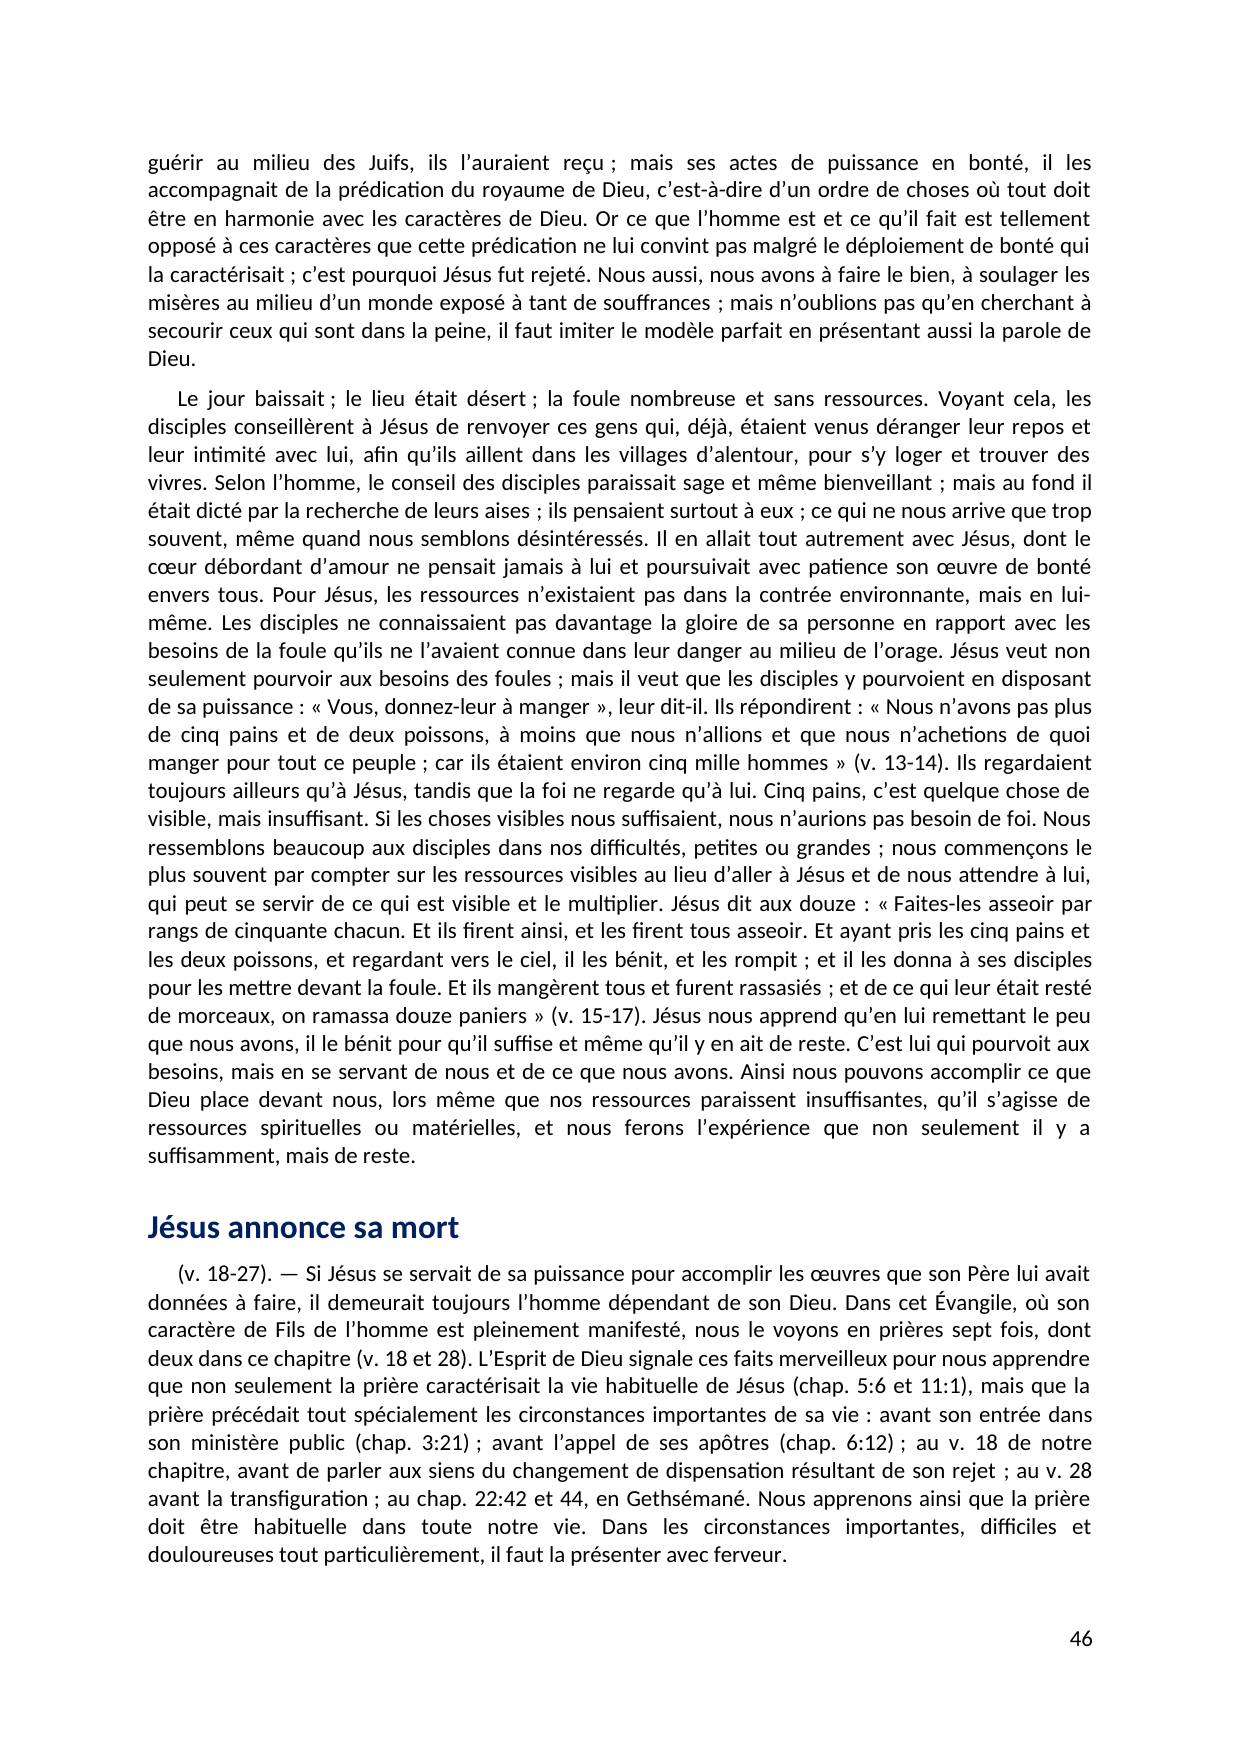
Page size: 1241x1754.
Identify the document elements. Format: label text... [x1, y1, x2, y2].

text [148, 148, 1093, 372]
subtitle Jésus annonce sa mort [148, 1206, 1093, 1247]
text (v. 18-27). — Si Jésus se servait de sa puissance pour accomplir les œuvres que son Père lui avait données à faire, il demeurait toujours l’homme dépendant de son Dieu. Dans cet Évangile, où son caractère de Fils de l’homme est pleinement manifesté, nous le voyons en prières sept fois, dont deux dans ce chapitre (v. 18 et 28). L’Esprit de Dieu signale ces faits merveilleux pour nous apprendre que non seulement la prière caractérisait la vie habituelle de Jésus (chap. 5:6 et 11:1), mais que la prière précédait tout spécialement les circonstances importantes de sa vie : avant son entrée dans son ministère public (chap. 3:21) ; avant l’appel de ses apôtres (chap. 6:12) ; au v. 18 de notre chapitre, avant de parler aux siens du changement de dispensation résultant de son rejet ; au v. 28 avant la transfiguration ; au chap. 22:42 et 44, en Gethsémané. Nous apprenons ainsi que la prière doit être habituelle dans toute notre vie. Dans les circonstances importantes, difficiles et douloureuses tout particulièrement, il faut la présenter avec ferveur. [148, 1259, 1093, 1568]
text Le jour baissait ; le lieu était désert ; la foule nombreuse et sans ressources. Voyant cela, les disciples conseillèrent à Jésus de renvoyer ces gens qui, déjà, étaient venus déranger leur repos et leur intimité avec lui, afin qu’ils aillent dans les villages d’alentour, pour s’y loger et trouver des vivres. Selon l’homme, le conseil des disciples paraissait sage et même bienveillant ; mais au fond il était dicté par la recherche de leurs aises ; ils pensaient surtout à eux ; ce qui ne nous arrive que trop souvent, même quand nous semblons désintéressés. Il en allait tout autrement avec Jésus, dont le cœur débordant d’amour ne pensait jamais à lui et poursuivait avec patience son œuvre de bonté envers tous. Pour Jésus, les ressources n’existaient pas dans la contrée environnante, mais en lui-même. Les disciples ne connaissaient pas davantage la gloire de sa personne en rapport avec les besoins de la foule qu’ils ne l’avaient connue dans leur danger au milieu de l’orage. Jésus veut non seulement pourvoir aux besoins des foules ; mais il veut que les disciples y pourvoient en disposant de sa puissance : « Vous, donnez-leur à manger », leur dit-il. Ils répondirent : « Nous n’avons pas plus de cinq pains et de deux poissons, à moins que nous n’allions et que nous n’achetions de quoi manger pour tout ce peuple ; car ils étaient environ cinq mille hommes » (v. 13-14). Ils regardaient toujours ailleurs qu’à Jésus, tandis que la foi ne regarde qu’à lui. Cinq pains, c’est quelque chose de visible, mais insuffisant. Si les choses visibles nous suffisaient, nous n’aurions pas besoin de foi. Nous ressemblons beaucoup aux disciples dans nos difficultés, petites ou grandes ; nous commençons le plus souvent par compter sur les ressources visibles au lieu d’aller à Jésus et de nous attendre à lui, qui peut se servir de ce qui est visible et le multiplier. Jésus dit aux douze : « Faites-les asseoir par rangs de cinquante chacun. Et ils firent ainsi, et les firent tous asseoir. Et ayant pris les cinq pains et les deux poissons, et regardant vers le ciel, il les bénit, et les rompit ; et il les donna à ses disciples pour les mettre devant la foule. Et ils mangèrent tous et furent rassasiés ; et de ce qui leur était resté de morceaux, on ramassa douze paniers » (v. 15-17). Jésus nous apprend qu’en lui remettant le peu que nous avons, il le bénit pour qu’il suffise et même qu’il y en ait de reste. C’est lui qui pourvoit aux besoins, mais en se servant de nous et de ce que nous avons. Ainsi nous pouvons accomplir ce que Dieu place devant nous, lors même que nos ressources paraissent insuffisantes, qu’il s’agisse de ressources spirituelles ou matérielles, et nous ferons l’expérience que non seulement il y a suffisamment, mais de reste. [148, 384, 1093, 1169]
